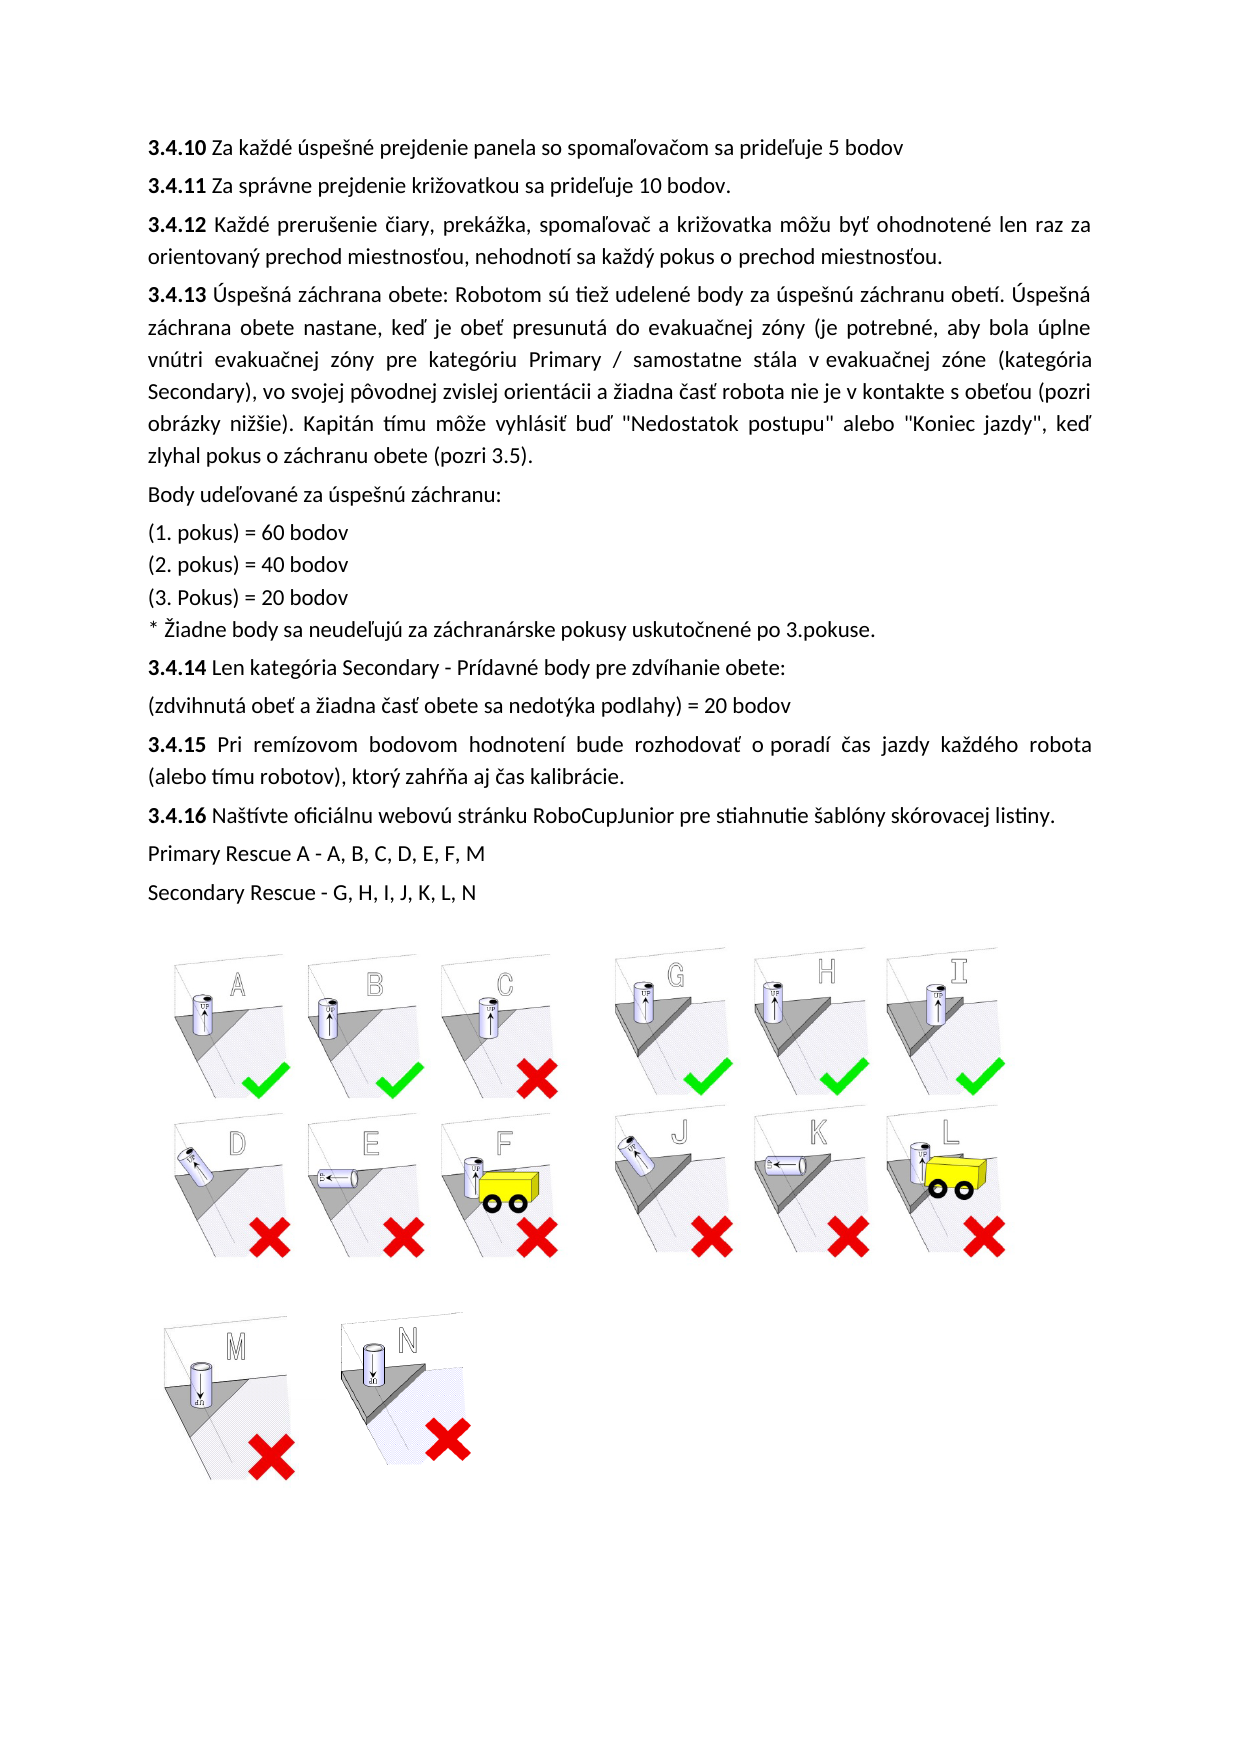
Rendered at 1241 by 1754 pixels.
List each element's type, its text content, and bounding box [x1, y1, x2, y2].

text 3.4.16 Naštívte oficiálnu webovú stránku RoboCupJunior pre stiahnutie šablóny skórovacej listiny. [148, 801, 1093, 829]
text 3.4.11 Za správne prejdenie križovatkou sa prideľuje 10 bodov. [148, 171, 1093, 199]
text * Žiadne body sa neudeľujú za záchranárske pokusy uskutočnené po 3.pokuse. [148, 615, 1093, 643]
text (zdvihnutá obeť a žiadna časť obete sa nedotýka podlahy) = 20 bodov [148, 692, 1093, 720]
text 3.4.13 Úspešná záchrana obete: Robotom sú tiež udelené body za úspešnú záchranu obetí. Úspešná záchrana obete nastane, keď je obeť presunutá do evakuačnej zóny (je potrebné, aby bola úplne vnútri evakuačnej zóny pre kategóriu Primary / samostatne stála v evakuačnej zóne (kategória Secondary), vo svojej pôvodnej zvislej orientácii a žiadna časť robota nie je v kontakte s obeťou (pozri obrázky nižšie). Kapitán tímu môže vyhlásiť buď "Nedostatok postupu" alebo "Koniec jazdy", keď zlyhal pokus o záchranu obete (pozri 3.5). [148, 280, 1093, 469]
text 3.4.12 Každé prerušenie čiary, prekážka, spomaľovač a križovatka môžu byť ohodnotené len raz za orientovaný prechod miestnosťou, nehodnotí sa každý pokus o prechod miestnosťou. [148, 210, 1093, 270]
text 3.4.14 Len kategória Secondary - Prídavné body pre zdvíhanie obete: [148, 653, 1093, 681]
text Primary Rescue A - A, B, C, D, E, F, M [148, 839, 1093, 867]
text (1. pokus) = 60 bodov [148, 518, 1093, 546]
text (2. pokus) = 40 bodov [148, 550, 1093, 578]
text Secondary Rescue - G, H, I, J, K, L, N [148, 878, 1093, 906]
text Body udeľované za úspešnú záchranu: [148, 480, 1093, 508]
text (3. Pokus) = 20 bodov [148, 583, 1093, 611]
text 3.4.15 Pri remízovom bodovom hodnotení bude rozhodovať o poradí čas jazdy každého robota (alebo tímu robotov), ktorý zahŕňa aj čas kalibrácie. [148, 730, 1093, 790]
text 3.4.10 Za každé úspešné prejdenie panela so spomaľovačom sa prideľuje 5 bodov [148, 133, 1093, 161]
